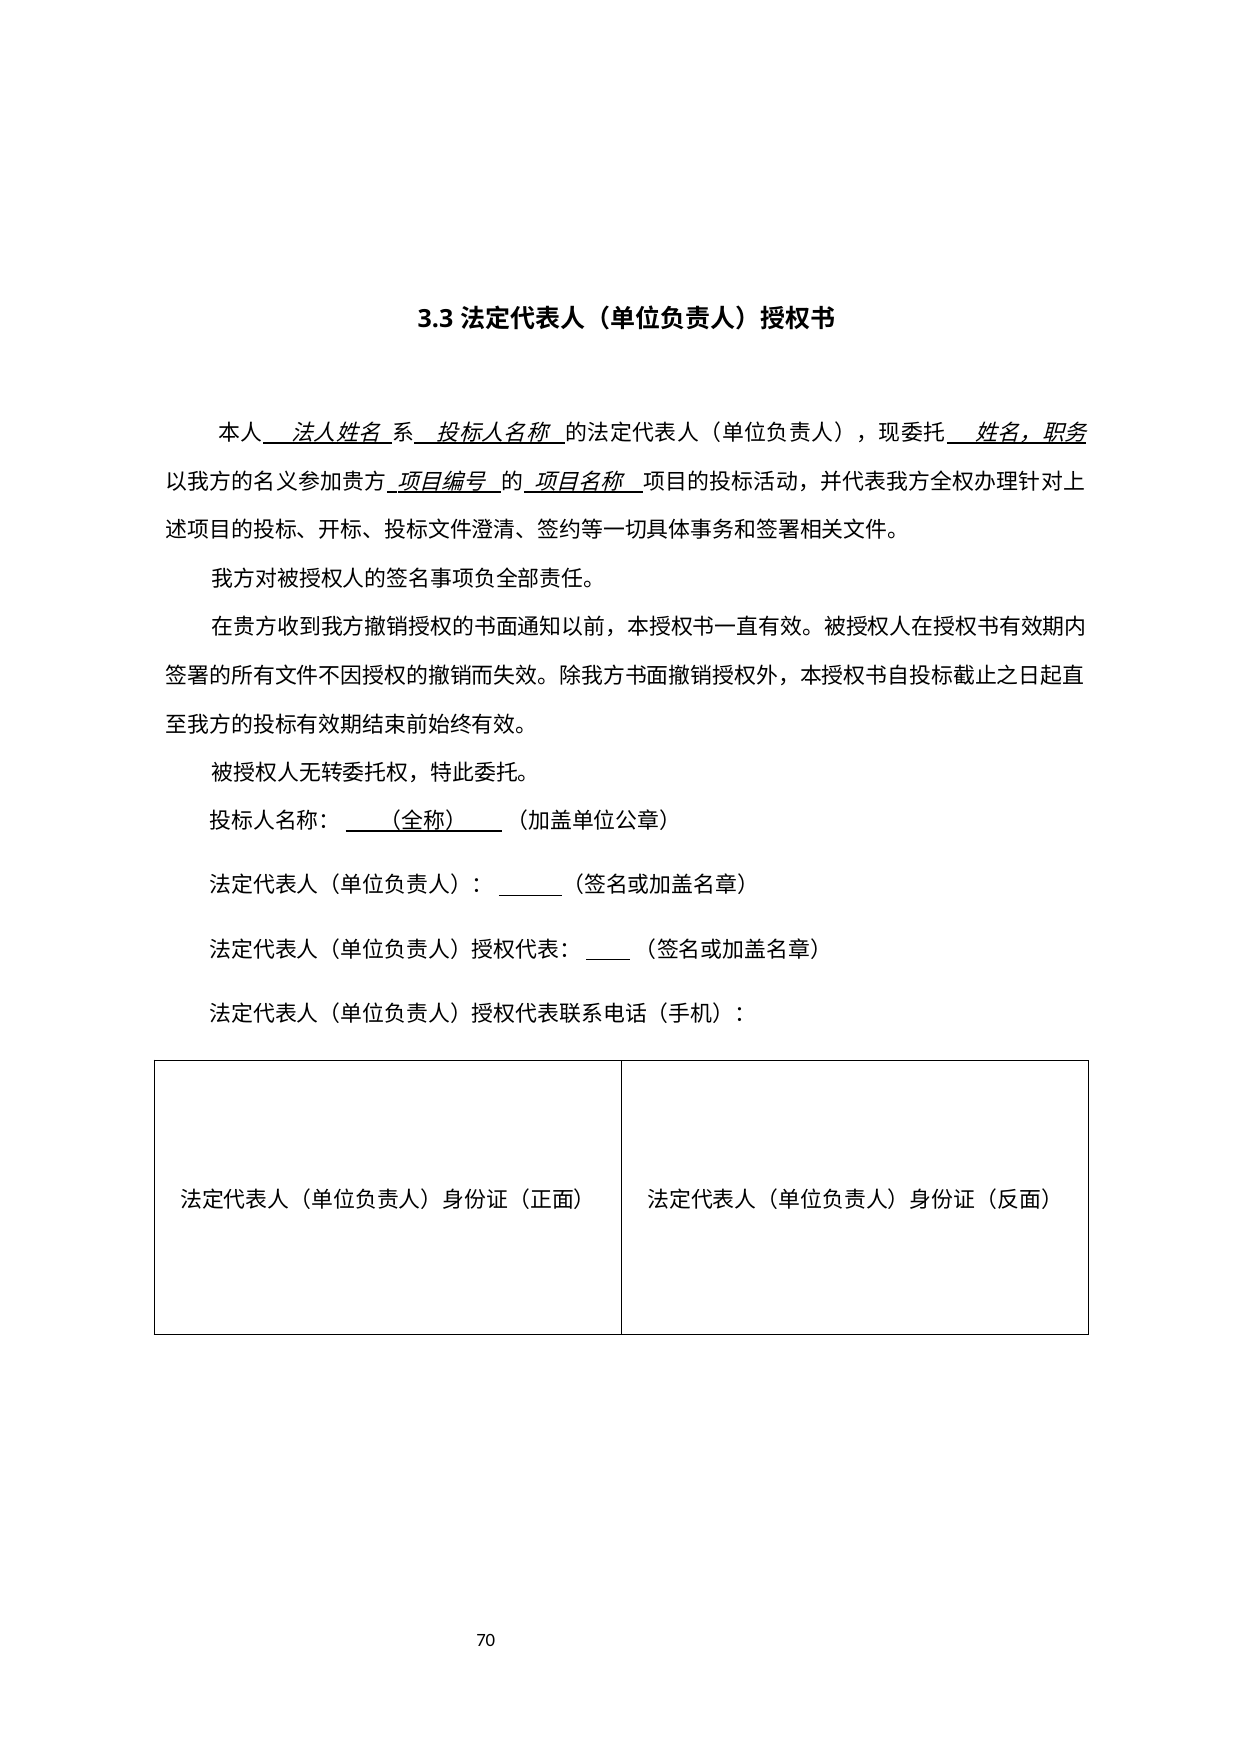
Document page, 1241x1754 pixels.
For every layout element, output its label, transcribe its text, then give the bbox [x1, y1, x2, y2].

text 法定代表人（单位负责人）授权代表： （签名或加盖名章） [165, 931, 1087, 964]
text 3.3 法定代表人（单位负责人）授权书 [165, 284, 1087, 349]
text 法定代表人（单位负责人）： （签名或加盖名章） [165, 867, 1087, 899]
text 法定代表人（单位负责人）授权代表联系电话（手机）： [165, 995, 1087, 1028]
text 我方对被授权人的签名事项负全部责任。 [165, 560, 1087, 593]
text 在贵方收到我方撤销授权的书面通知以前，本授权书一直有效。被授权人在授权书有效期内签署的所有文件不因授权的撤销而失效。除我方书面撤销授权外，本授权书自投标截止之日起直至我方的投标有效期结束前始终有效。 [165, 609, 1087, 739]
table_header 法定代表人（单位负责人）身份证（正面） [155, 1061, 621, 1334]
text 本人 法人姓名 系 投标人名称 的法定代表人（单位负责人），现委托 姓名，职务 以我方的名义参加贵方 项目编号 的 项目名称 项目的投标活动，并代表我方全权办理针对上述项目的投标、开标、投标文件澄清、签约等一切具体事务和签署相关文件。 [165, 414, 1087, 544]
text 投标人名称： （全称） （加盖单位公章） [165, 803, 1087, 835]
table_header 法定代表人（单位负责人）身份证（反面） [622, 1061, 1088, 1334]
text 被授权人无转委托权，特此委托。 [165, 754, 1087, 787]
